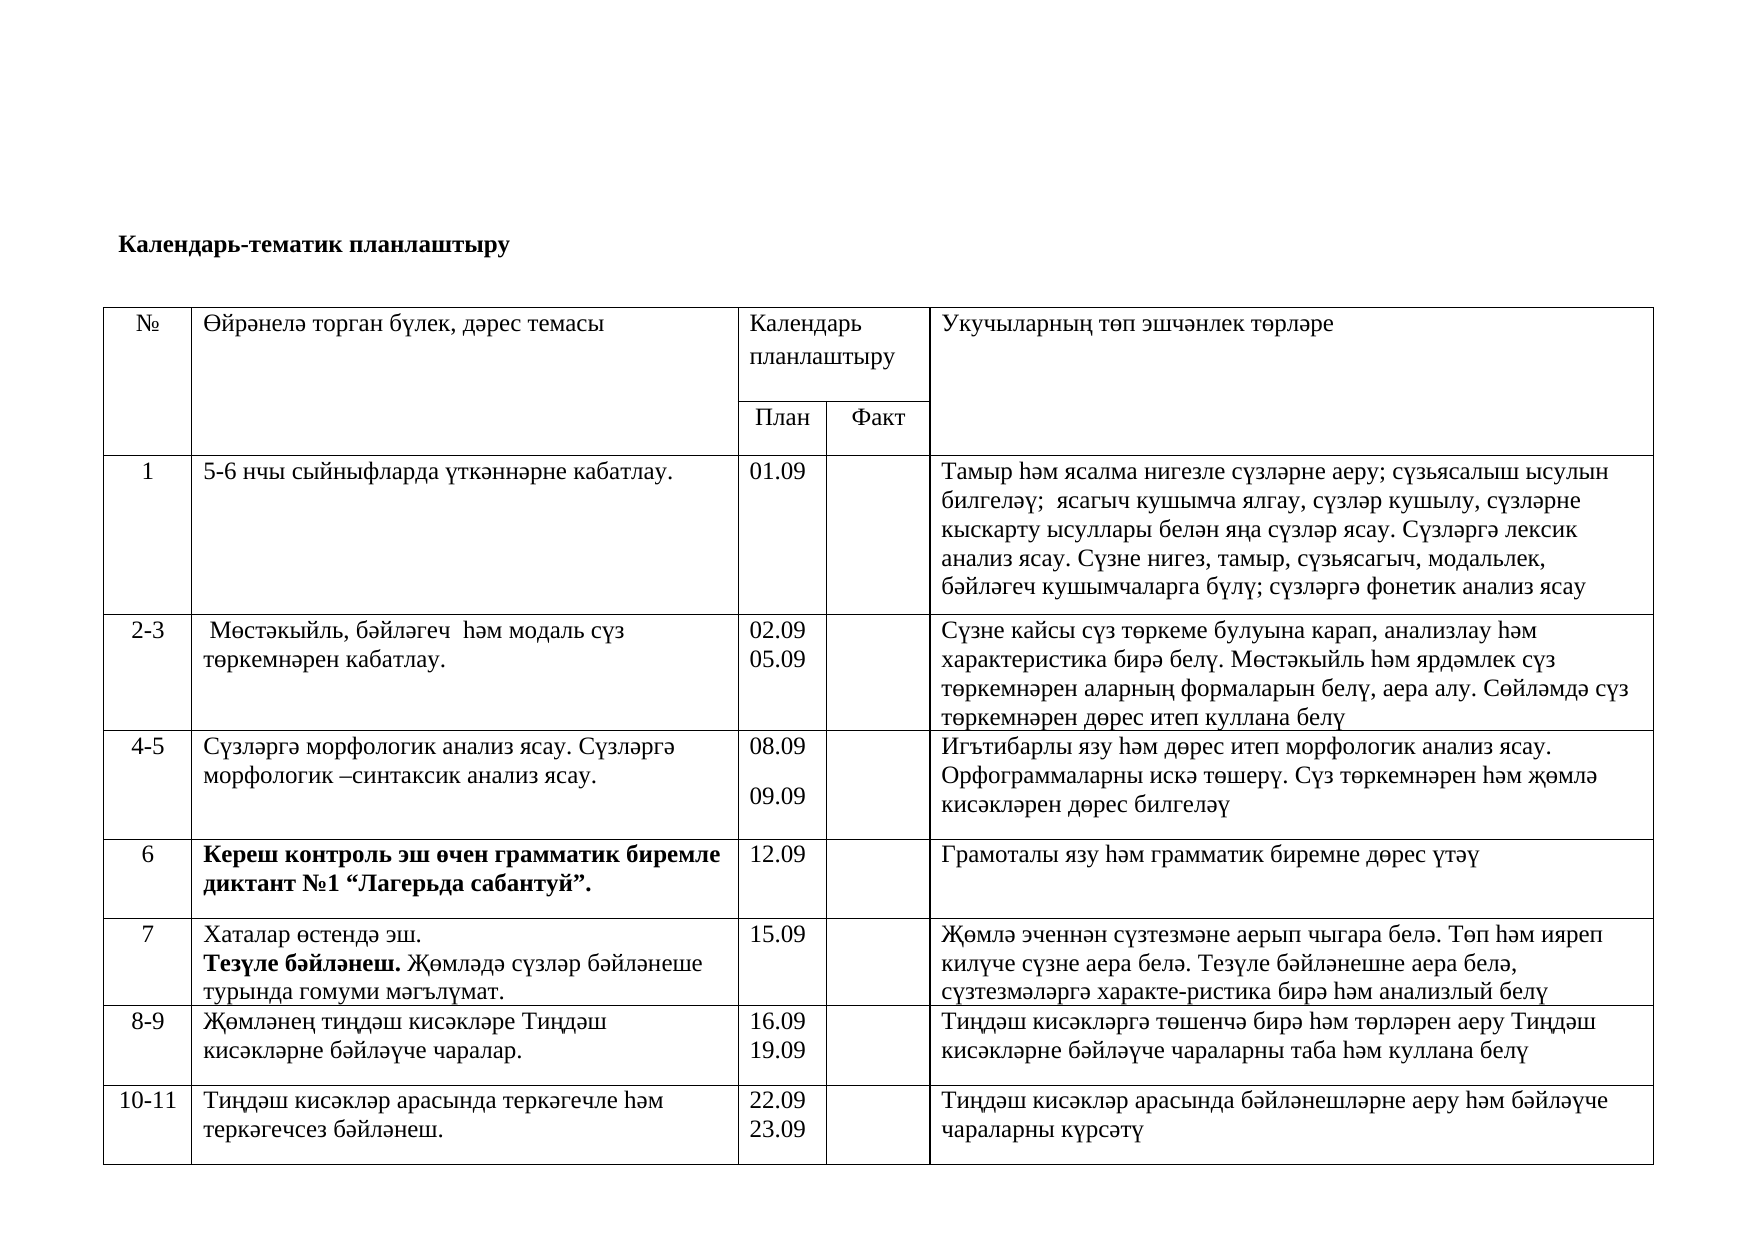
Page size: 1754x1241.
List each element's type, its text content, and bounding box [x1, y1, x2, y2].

list Календарь-тематик планлаштыру [118, 229, 1636, 257]
table_cell 2-3 [104, 615, 191, 730]
table_cell Игътибарлы язу һәм дөрес итеп морфологик анализ ясау. Орфограммаларны искә төшерү. Сүз төркемнәрен һәм җөмлә кисәкләрен дөрес билгеләү [931, 731, 1653, 838]
table_cell 22.0923.09 [739, 1086, 826, 1164]
table_cell 01.09 [739, 456, 826, 614]
table_cell 16.0919.09 [739, 1006, 826, 1084]
table_cell Тиңдәш кисәкләргә төшенчә бирә һәм төрләрен аеру Тиңдәш кисәкләрне бәйләүче чараларны таба һәм куллана белү [931, 1006, 1653, 1084]
table_cell Кереш контроль эш өчен грамматик биремле диктант №1 “Лагерьда сабантуй”. [192, 840, 738, 918]
table_cell 15.09 [739, 919, 826, 1005]
table_cell План [739, 402, 826, 455]
table_cell 02.09 05.09 [739, 615, 826, 730]
table_cell Хаталар өстендә эш. Тезүле бәйләнеш. Җөмләдә сүзләр бәйләнеше турында гомуми мәгълүмат. [192, 919, 738, 1005]
table_cell Тамыр һәм ясалма нигезле сүзләрне аеру; сүзьясалыш ысулын билгеләү; ясагыч кушымча ялгау, сүзләр кушылу, сүзләрне кыскарту ысуллары белән яңа сүзләр ясау. Сүзләргә лексик анализ ясау. Сүзне нигез, тамыр, сүзьясагыч, модальлек, бәйләгеч кушымчаларга бүлү; сүзләргә фонетик анализ ясау [931, 456, 1653, 614]
table_cell 5-6 нчы сыйныфларда үткәннәрне кабатлау. [192, 456, 738, 614]
table_cell Факт [827, 402, 929, 455]
table_cell Тиңдәш кисәкләр арасында теркәгечле һәм теркәгечсез бәйләнеш. [192, 1086, 738, 1164]
table_header Укучыларның төп эшчәнлек төрләре [931, 308, 1653, 455]
table_cell 7 [104, 919, 191, 1005]
table_cell Тиңдәш кисәкләр арасында бәйләнешләрне аеру һәм бәйләүче чараларны күрсәтү [931, 1086, 1653, 1164]
table_cell Грамоталы язу һәм грамматик биремне дөрес үтәү [931, 840, 1653, 918]
table_cell Сүзне кайсы сүз төркеме булуына карап, анализлау һәм характеристика бирә белү. Мөстәкыйль һәм ярдәмлек сүз төркемнәрен аларның формаларын белү, аера алу. Сөйләмдә сүз төркемнәрен дөрес итеп куллана белү [931, 615, 1653, 730]
table_cell 12.09 [739, 840, 826, 918]
table_cell 1 [104, 456, 191, 614]
table_cell [827, 1006, 929, 1084]
table_header Календарь планлаштыру [739, 308, 929, 401]
table_cell 10-11 [104, 1086, 191, 1164]
table_cell Җөмлә эченнән сүзтезмәне аерып чыгара белә. Төп һәм ияреп килүче сүзне аера белә. Тезүле бәйләнешне аера белә, сүзтезмәләргә характе-ристика бирә һәм анализлый белү [931, 919, 1653, 1005]
table_cell [827, 456, 929, 614]
table_cell [827, 1086, 929, 1164]
table_cell 6 [104, 840, 191, 918]
table_cell [827, 731, 929, 838]
table_cell [827, 840, 929, 918]
table_header Өйрәнелә торган бүлек, дәрес темасы [192, 308, 738, 455]
table_cell 4-5 [104, 731, 191, 838]
table_cell [827, 919, 929, 1005]
table_cell Җөмләнең тиңдәш кисәкләре Тиңдәш кисәкләрне бәйләүче чаралар. [192, 1006, 738, 1084]
table_cell 8-9 [104, 1006, 191, 1084]
table_cell [827, 615, 929, 730]
table_header № [104, 308, 191, 455]
table_cell Мөстәкыйль, бәйләгеч һәм модаль сүз төркемнәрен кабатлау. [192, 615, 738, 730]
table_cell Сүзләргә морфологик анализ ясау. Сүзләргә морфологик –синтаксик анализ ясау. [192, 731, 738, 838]
table_cell 08.09 09.09 [739, 731, 826, 838]
